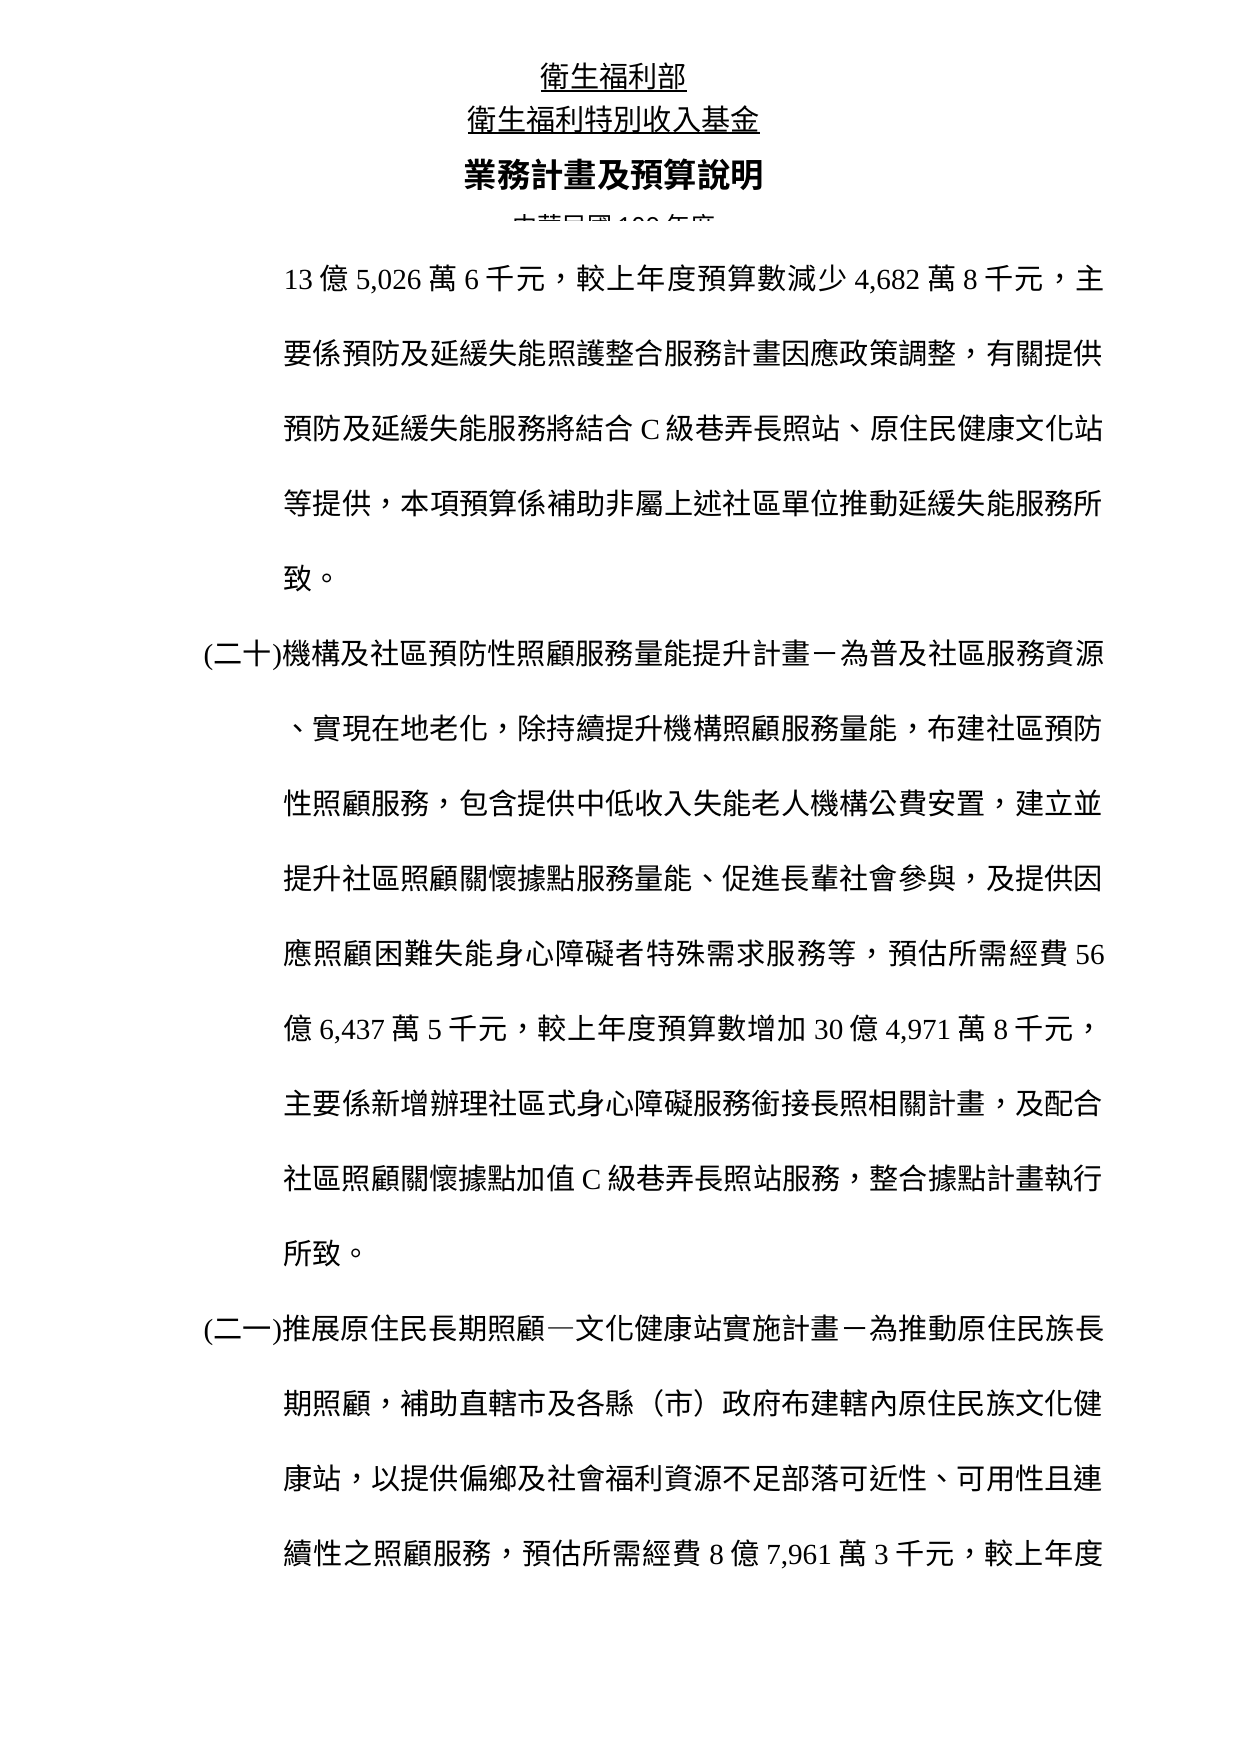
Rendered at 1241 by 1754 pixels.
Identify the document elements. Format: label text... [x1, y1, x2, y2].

text (二十)機構及社區預防性照顧服務量能提升計畫－為普及社區服務資源 [203, 614, 1104, 689]
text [203, 1289, 1104, 1589]
text 、實現在地老化，除持續提升機構照顧服務量能，布建社區預防性照顧服務，包含提供中低收入失能老人機構公費安置，建立並提升社區照顧關懷據點服務量能、促進長輩社會參與，及提供因應照顧困難失能身心障礙者特殊需求服務等，預估所需經費56億6,437萬5千元，較上年度預算數增加30億4,971萬8千元，主要係新增辦理社區式身心障礙服務銜接長照相關計畫，及配合社區照顧關懷據點加值C級巷弄長照站服務，整合據點計畫執行所致。 [283, 689, 1104, 1289]
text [203, 127, 1104, 614]
